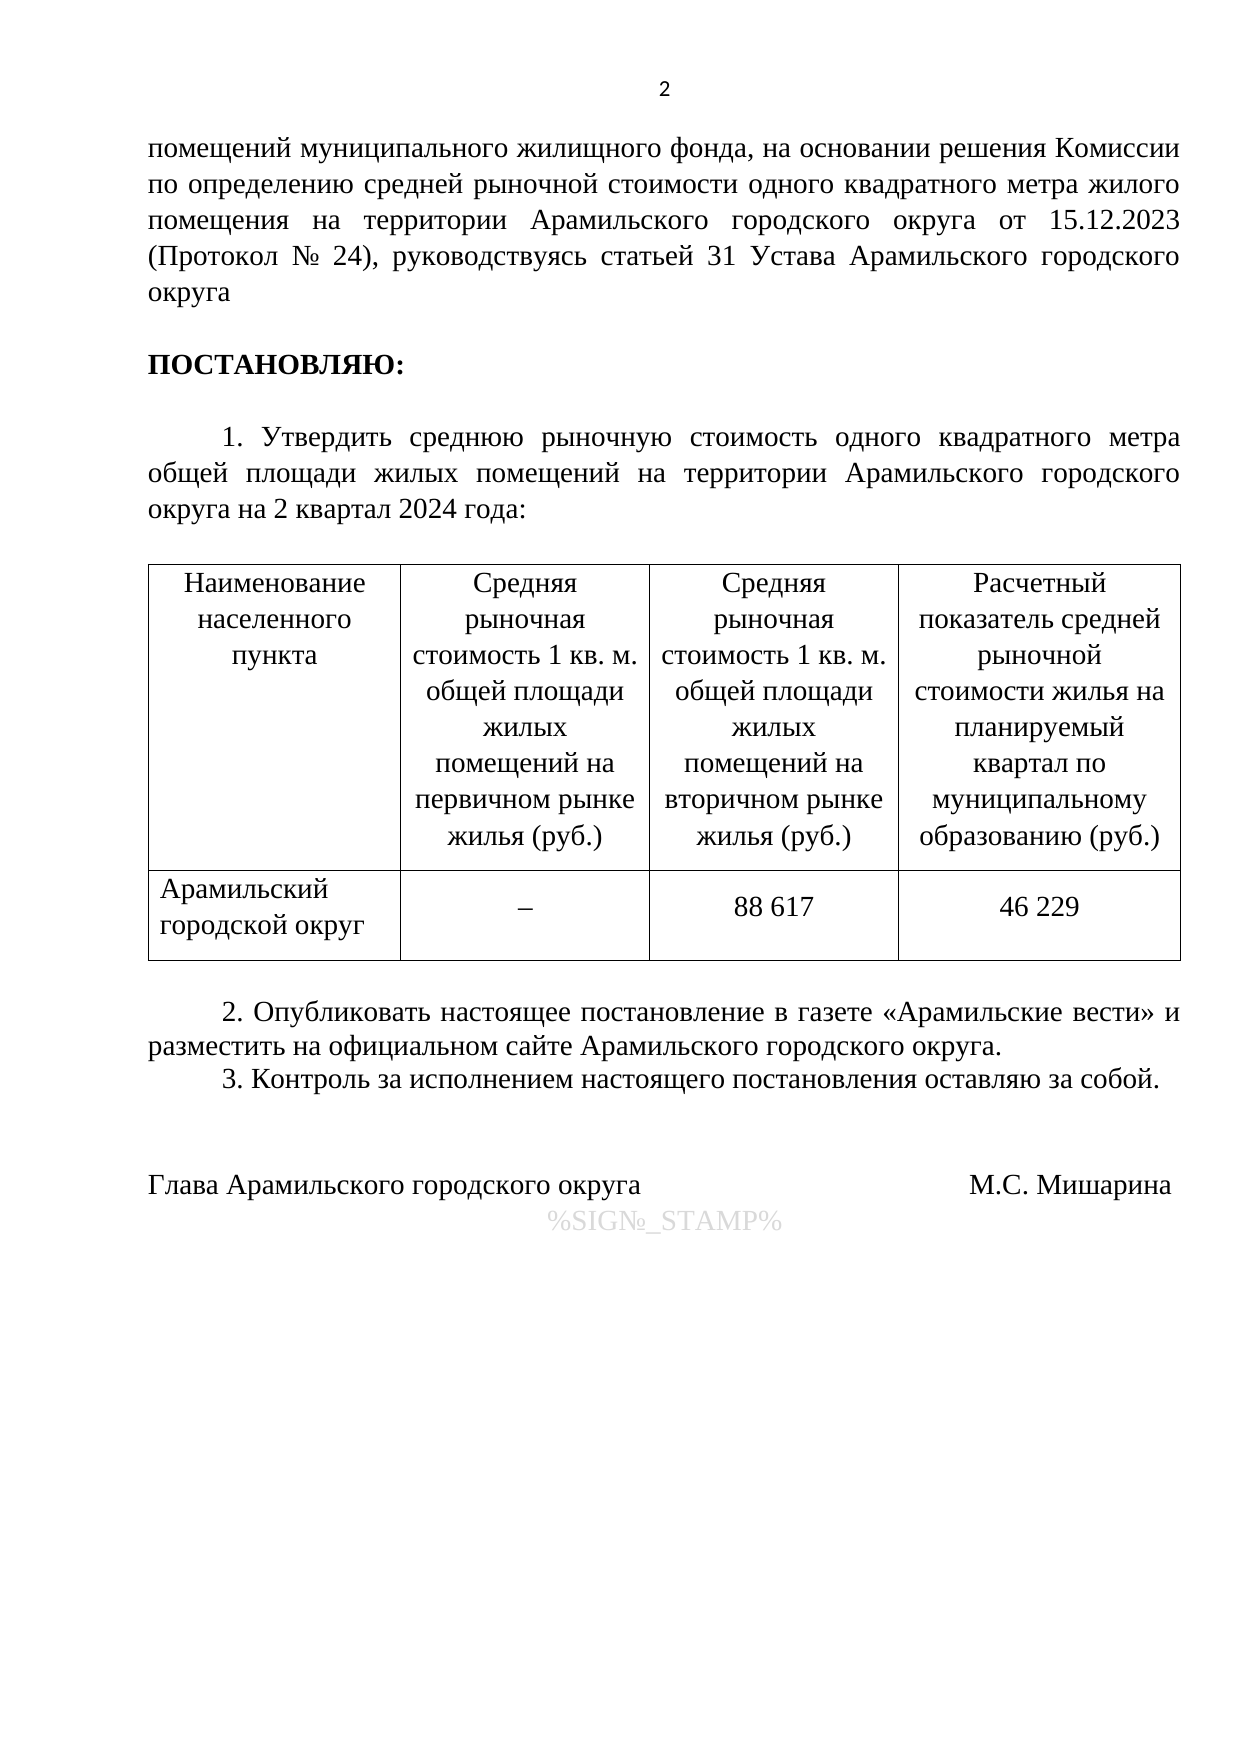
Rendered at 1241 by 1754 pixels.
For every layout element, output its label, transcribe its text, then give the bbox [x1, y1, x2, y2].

text 2. Опубликовать настоящее постановление в газете «Арамильские вести» и разместить на официальном сайте Арамильского городского округа. [148, 994, 1181, 1061]
text 3. Контроль за исполнением настоящего постановления оставляю за собой. [148, 1061, 1181, 1095]
text %SIG№_STAMP% [148, 1203, 1181, 1237]
table_header Наименование населенного пункта [149, 565, 400, 870]
text Глава Арамильского городского округа М.С. Мишарина [148, 1167, 1181, 1201]
table_cell Арамильский городской округ [149, 871, 400, 959]
table_cell 88 617 [650, 871, 898, 959]
text ПОСТАНОВЛЯЮ: [148, 347, 1181, 380]
table_header Расчетный показатель средней рыночной стоимости жилья на планируемый квартал по муниципальному образованию (руб.) [899, 565, 1180, 870]
table_header Средняя рыночная стоимость 1 кв. м. общей площади жилых помещений на вторичном рынке жилья (руб.) [650, 565, 898, 870]
table_cell – [401, 871, 649, 959]
table_header Средняя рыночная стоимость 1 кв. м. общей площади жилых помещений на первичном рынке жилья (руб.) [401, 565, 649, 870]
table_cell 46 229 [899, 871, 1180, 959]
text 1. Утвердить среднюю рыночную стоимость одного квадратного метра общей площади жилых помещений на территории Арамильского городского округа на 2 квартал 2024 года: [148, 419, 1181, 525]
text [148, 130, 1181, 308]
